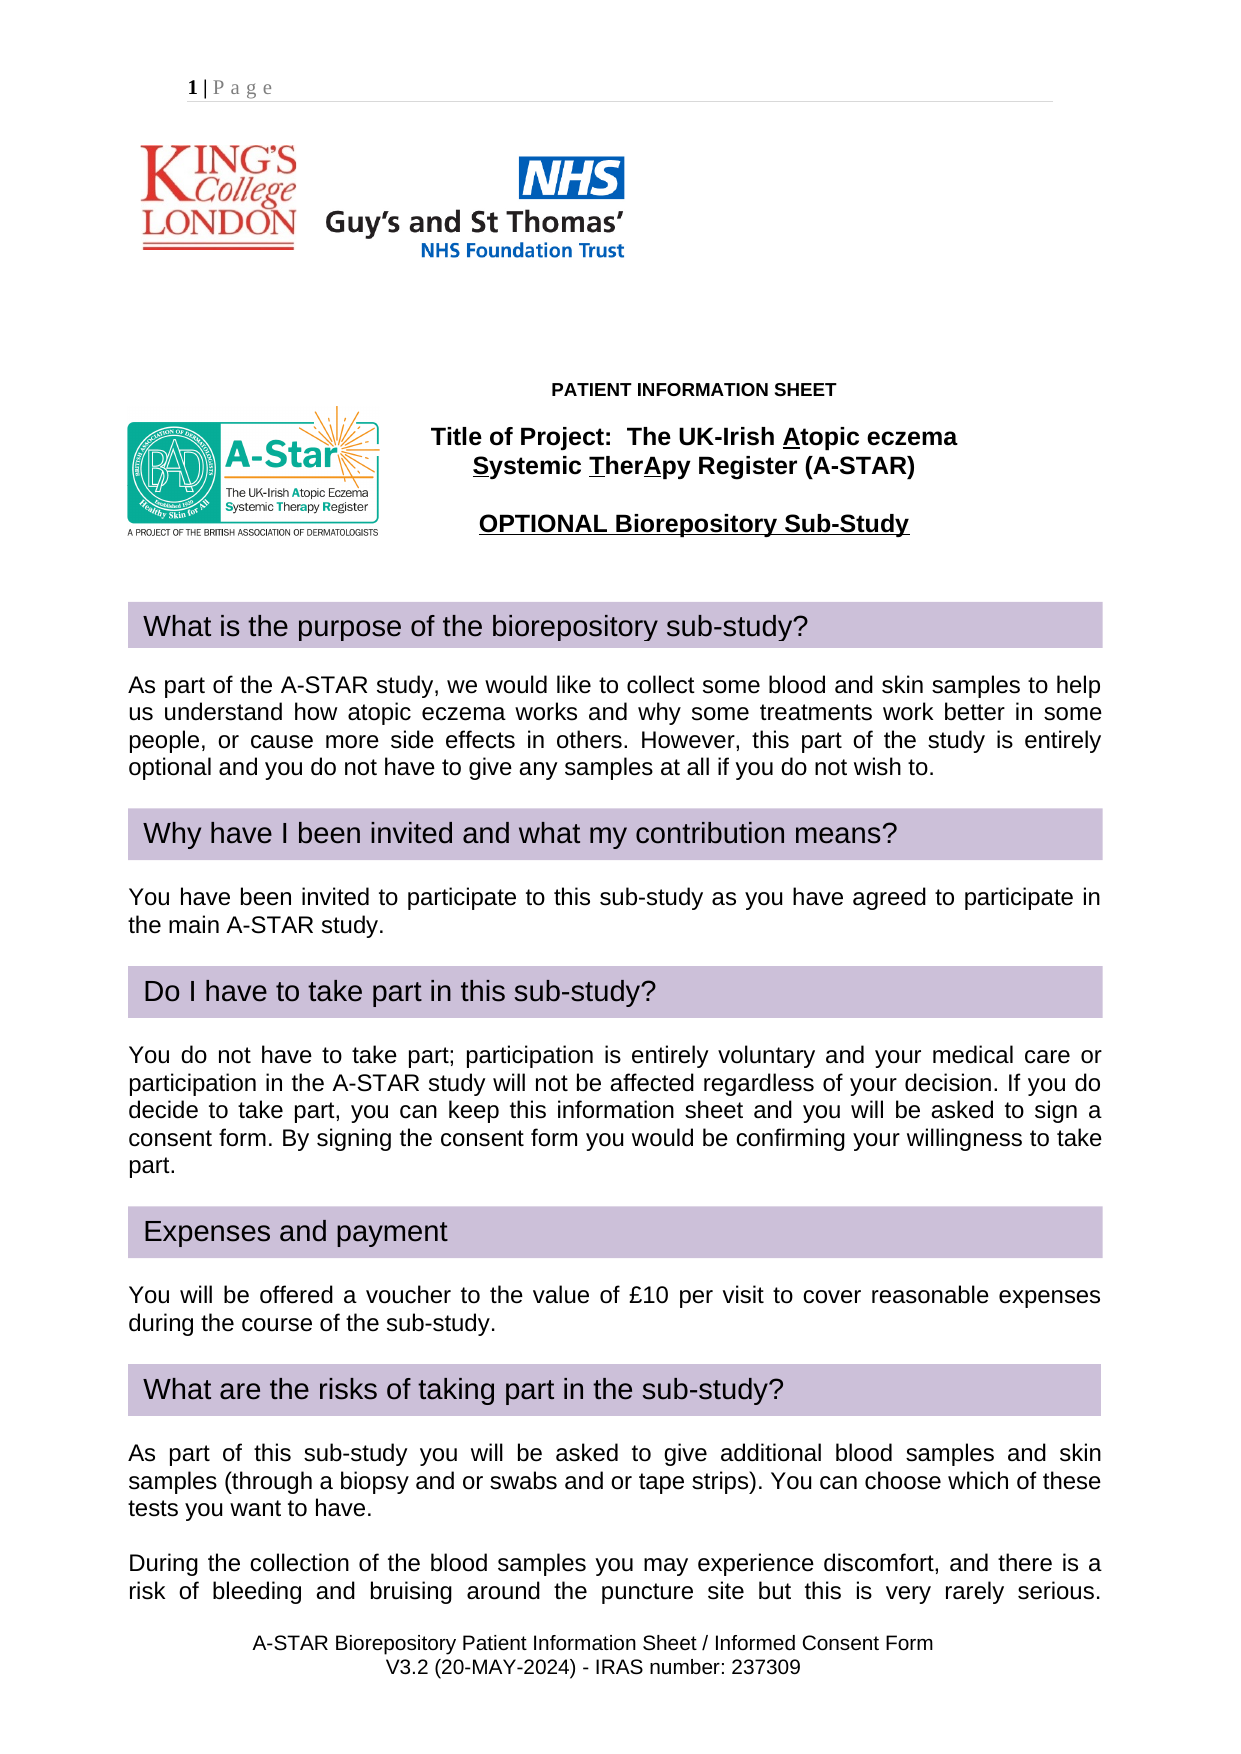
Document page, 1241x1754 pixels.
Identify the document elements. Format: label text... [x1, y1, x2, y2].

picture [140, 145, 297, 250]
picture [320, 150, 629, 264]
text OPTIONAL Biorepository Sub-Study [380, 508, 1053, 537]
title PATIENT INFORMATION SHEET [335, 379, 1053, 401]
text Title of Project: The UK-Irish Atopic eczema [380, 422, 1053, 451]
text Systemic TherApy Register (A-STAR) [380, 451, 1053, 480]
text You will be offered a voucher to the value of £10 per visit to cover reasonable expenses during the course of the sub-study. [128, 1281, 1103, 1337]
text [128, 1549, 1103, 1604]
text You have been invited to participate to this sub-study as you have agreed to participate in the main A-STAR study. [128, 883, 1103, 938]
text As part of the A-STAR study, we would like to collect some blood and skin samples to help us understand how atopic eczema works and why some treatments work better in some people, or cause more side effects in others. However, this part of the study is entirely optional and you do not have to give any samples at all if you do not wish to. [128, 671, 1103, 781]
text You do not have to take part; participation is entirely voluntary and your medical care or participation in the A-STAR study will not be affected regardless of your decision. If you do decide to take part, you can keep this information sheet and you will be asked to sign a consent form. By signing the consent form you would be confirming your willingness to take part. [128, 1041, 1103, 1179]
text As part of this sub-study you will be asked to give additional blood samples and skin samples (through a biopsy and or swabs and or tape strips). You can choose which of these tests you want to have. [128, 1439, 1103, 1522]
